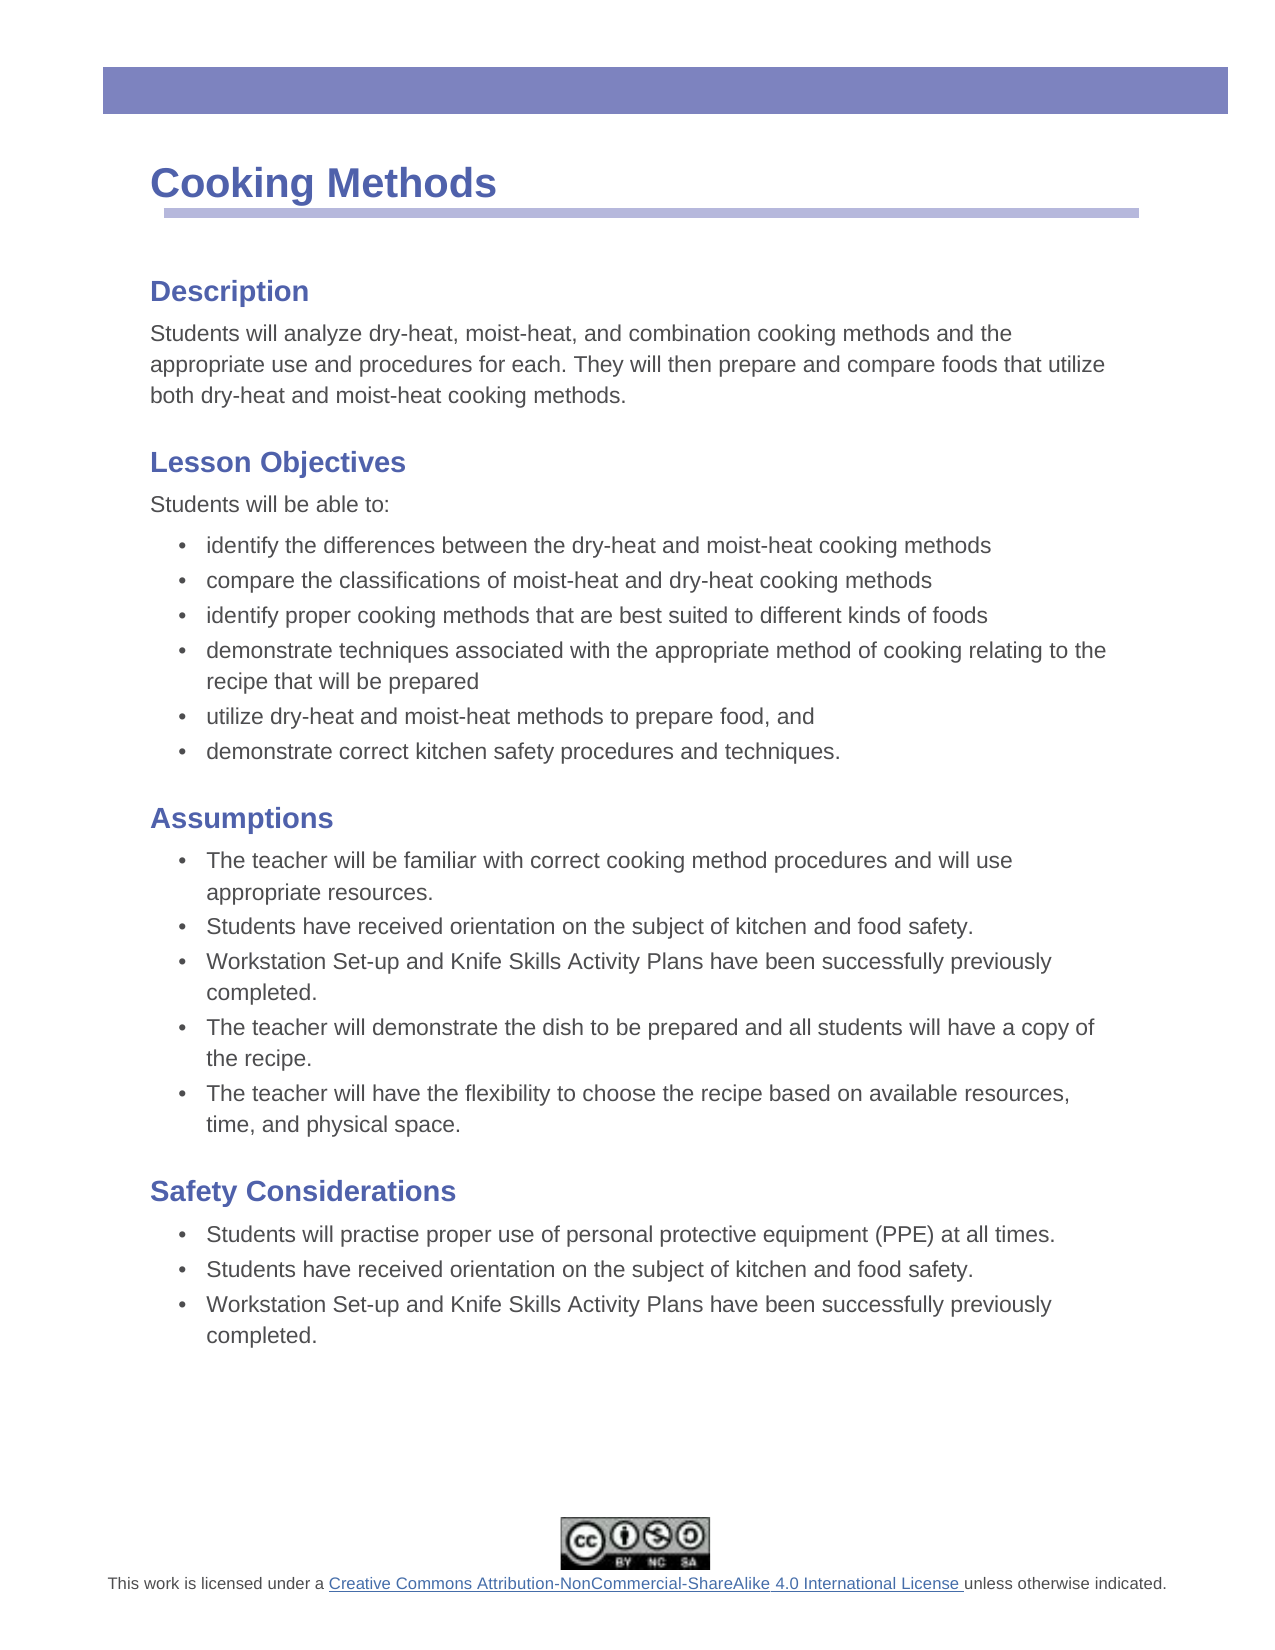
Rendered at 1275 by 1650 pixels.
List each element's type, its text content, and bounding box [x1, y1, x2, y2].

text Cooking Methods [150, 159, 1239, 207]
list The teacher will demonstrate the dish to be prepared and all students will have a copy of the recipe. [178, 1014, 1099, 1072]
subtitle Safety Considerations [150, 1174, 1239, 1208]
list Students have received orientation on the subject of kitchen and food safety. [178, 913, 1239, 940]
list Students have received orientation on the subject of kitchen and food safety. [178, 1256, 1239, 1282]
list utilize dry-heat and moist-heat methods to prepare food, and [178, 703, 1239, 729]
list Students will practise proper use of personal protective equipment (PPE) at all times. [178, 1221, 1239, 1247]
text This work is licensed under a Creative Commons Attribution-NonCommercial-ShareAlike 4.0 International License unless otherwise indicated. [107, 1574, 1239, 1593]
list Workstation Set-up and Knife Skills Activity Plans have been successfully previously completed. [178, 1291, 1053, 1348]
subtitle Assumptions [150, 801, 1239, 834]
list Workstation Set-up and Knife Skills Activity Plans have been successfully previously completed. [178, 948, 1053, 1006]
subtitle Lesson Objectives [150, 445, 1239, 478]
text Description [150, 273, 1239, 307]
list compare the classifications of moist-heat and dry-heat cooking methods [178, 567, 1239, 593]
list demonstrate correct kitchen safety procedures and techniques. [178, 738, 1239, 764]
list demonstrate techniques associated with the appropriate method of cooking relating to the recipe that will be prepared [178, 637, 1112, 694]
list identify the differences between the dry-heat and moist-heat cooking methods [178, 532, 1239, 558]
list identify proper cooking methods that are best suited to different kinds of foods [178, 602, 1239, 628]
text Students will analyze dry-heat, moist-heat, and combination cooking methods and the appropriate use and procedures for each. They will then prepare and compare foods that utilize both dry-heat and moist-heat cooking methods. [150, 320, 1123, 408]
list The teacher will be familiar with correct cooking method procedures and will use appropriate resources. [178, 847, 1018, 905]
list The teacher will have the flexibility to choose the recipe based on available resources, time, and physical space. [178, 1080, 1075, 1138]
picture [560, 1517, 711, 1570]
text Students will be able to: [150, 491, 1239, 518]
